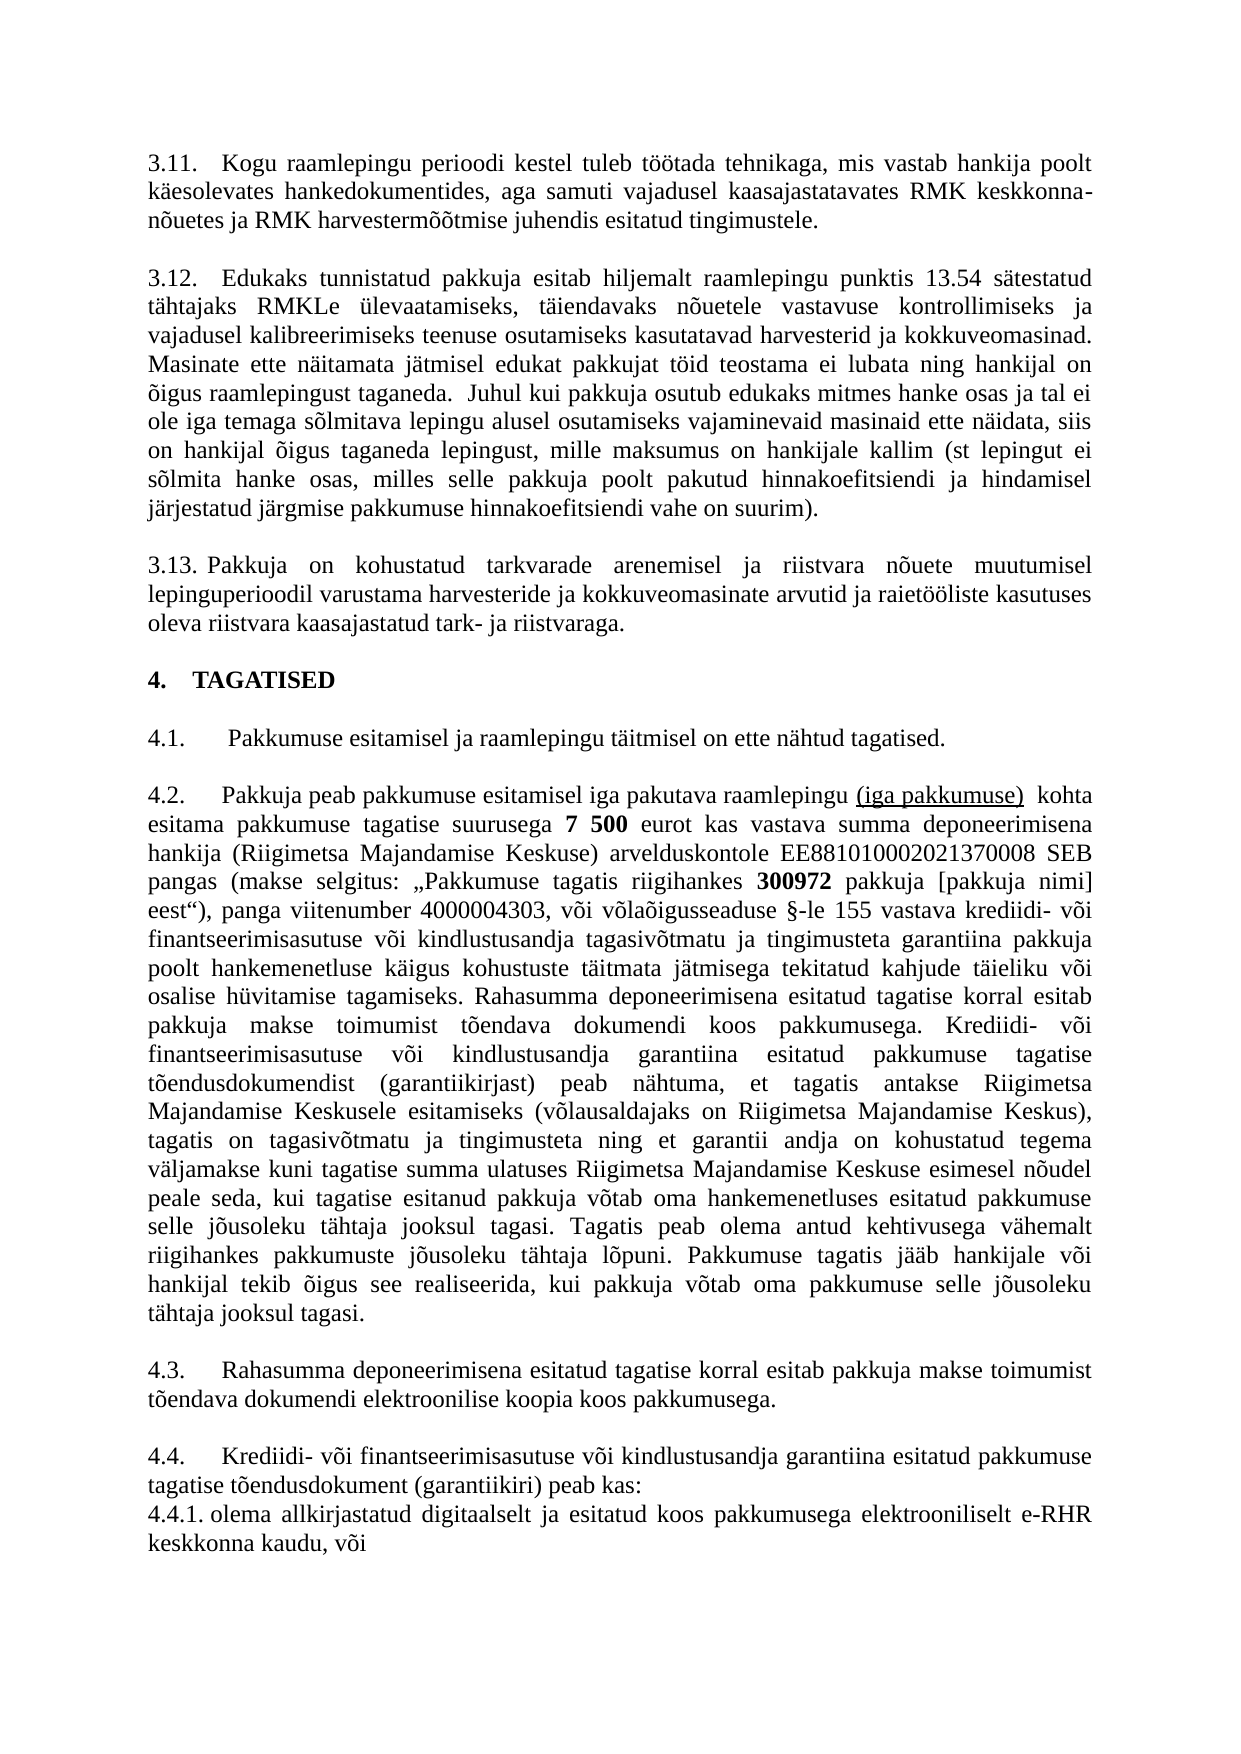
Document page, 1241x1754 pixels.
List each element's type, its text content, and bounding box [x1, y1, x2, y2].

list Krediidi- või finantseerimisasutuse või kindlustusandja garantiina esitatud pakkumuse tagatise tõendusdokument (garantiikiri) peab kas: [148, 1441, 1093, 1499]
list Pakkuja on kohustatud tarkvarade arenemisel ja riistvara nõuete muutumisel lepinguperioodil varustama harvesteride ja kokkuveomasinate arvutid ja raietööliste kasutuses oleva riistvara kaasajastatud tark- ja riistvaraga. [148, 550, 1093, 636]
list Rahasumma deponeerimisena esitatud tagatise korral esitab pakkuja makse toimumist tõendava dokumendi elektroonilise koopia koos pakkumusega. [148, 1355, 1093, 1413]
list olema allkirjastatud digitaalselt ja esitatud koos pakkumusega elektrooniliselt e-RHR keskkonna kaudu, või [148, 1499, 1093, 1556]
list Kogu raamlepingu perioodi kestel tuleb töötada tehnikaga, mis vastab hankija poolt käesolevates hankedokumentides, aga samuti vajadusel kaasajastatavates RMK keskkonnanõuetes ja RMK harvestermõõtmise juhendis esitatud tingimustele. [148, 148, 1093, 234]
list TAGATISED [148, 665, 1093, 694]
list Edukaks tunnistatud pakkuja esitab hiljemalt raamlepingu punktis 13.54 sätestatud tähtajaks RMKLe ülevaatamiseks, täiendavaks nõuetele vastavuse kontrollimiseks ja vajadusel kalibreerimiseks teenuse osutamiseks kasutatavad harvesterid ja kokkuveomasinad. Masinate ette näitamata jätmisel edukat pakkujat töid teostama ei lubata ning hankijal on õigus raamlepingust taganeda. Juhul kui pakkuja osutub edukaks mitmes hanke osas ja tal ei ole iga temaga sõlmitava lepingu alusel osutamiseks vajaminevaid masinaid ette näidata, siis on hankijal õigus taganeda lepingust, mille maksumus on hankijale kallim (st lepingut ei sõlmita hanke osas, milles selle pakkuja poolt pakutud hinnakoefitsiendi ja hindamisel järjestatud järgmise pakkumuse hinnakoefitsiendi vahe on suurim). [148, 263, 1093, 521]
list Pakkuja peab pakkumuse esitamisel iga pakutava raamlepingu (iga pakkumuse) kohta esitama pakkumuse tagatise suurusega 7 500 eurot kas vastava summa deponeerimisena hankija (Riigimetsa Majandamise Keskuse) arvelduskontole EE881010002021370008 SEB pangas (makse selgitus: „Pakkumuse tagatis riigihankes 300972 pakkuja [pakkuja nimi] eest“), panga viitenumber 4000004303, või võlaõigusseaduse §-le 155 vastava krediidi- või finantseerimisasutuse või kindlustusandja tagasivõtmatu ja tingimusteta garantiina pakkuja poolt hankemenetluse käigus kohustuste täitmata jätmisega tekitatud kahjude täieliku või osalise hüvitamise tagamiseks. Rahasumma deponeerimisena esitatud tagatise korral esitab pakkuja makse toimumist tõendava dokumendi koos pakkumusega. Krediidi- või finantseerimisasutuse või kindlustusandja garantiina esitatud pakkumuse tagatise tõendusdokumendist (garantiikirjast) peab nähtuma, et tagatis antakse Riigimetsa Majandamise Keskusele esitamiseks (võlausaldajaks on Riigimetsa Majandamise Keskus), tagatis on tagasivõtmatu ja tingimusteta ning et garantii andja on kohustatud tegema väljamakse kuni tagatise summa ulatuses Riigimetsa Majandamise Keskuse esimesel nõudel peale seda, kui tagatise esitanud pakkuja võtab oma hankemenetluses esitatud pakkumuse selle jõusoleku tähtaja jooksul tagasi. Tagatis peab olema antud kehtivusega vähemalt riigihankes pakkumuste jõusoleku tähtaja lõpuni. Pakkumuse tagatis jääb hankijale või hankijal tekib õigus see realiseerida, kui pakkuja võtab oma pakkumuse selle jõusoleku tähtaja jooksul tagasi. [148, 780, 1093, 1326]
list Pakkumuse esitamisel ja raamlepingu täitmisel on ette nähtud tagatised. [148, 723, 1093, 751]
